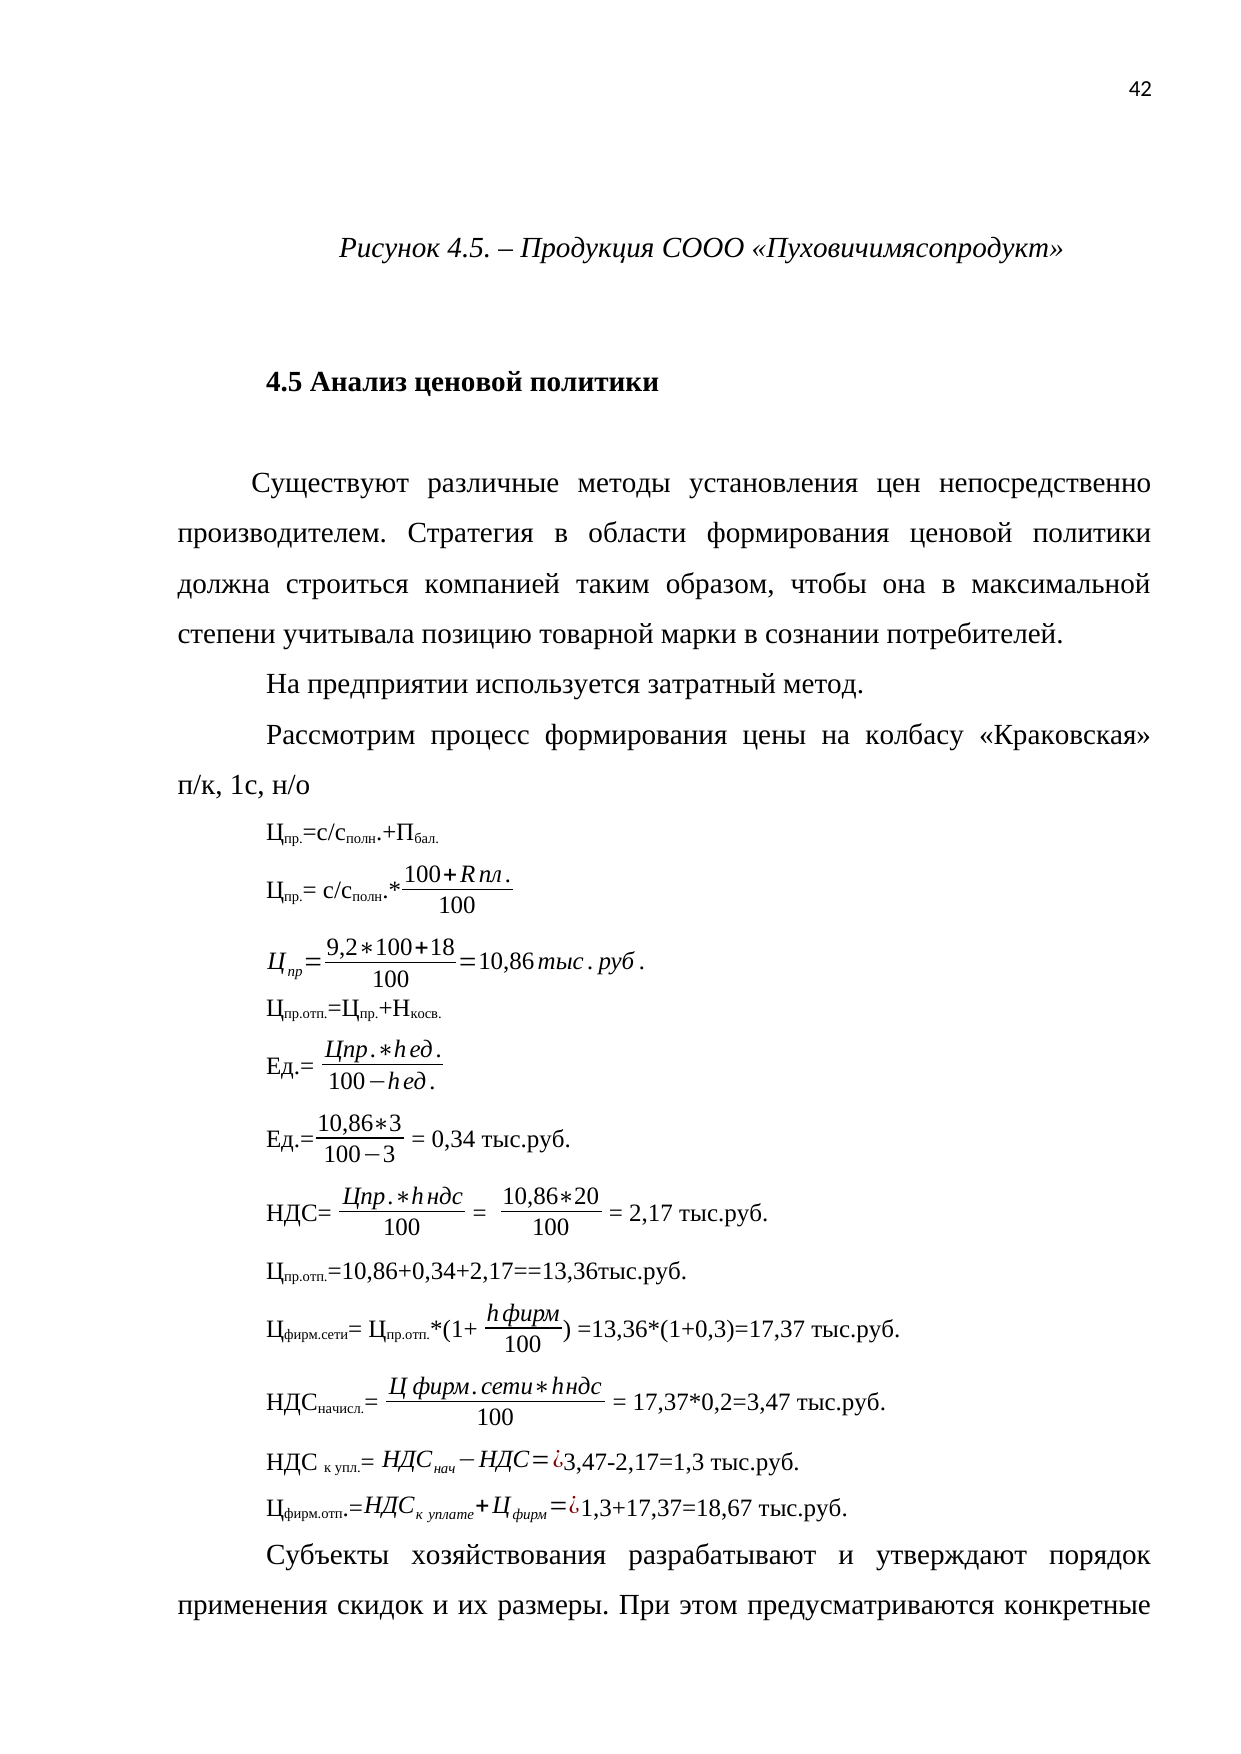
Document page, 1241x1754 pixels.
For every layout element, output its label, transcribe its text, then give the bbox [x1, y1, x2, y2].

text Цпр.отп.=10,86+0,34+2,17==13,36тыс.руб. [177, 1256, 1152, 1285]
text Цфирм.отп.=1,3+17,37=18,67 тыс.руб. [177, 1491, 1152, 1523]
text Цпр.=с/сполн.+Пбал. [177, 817, 1152, 846]
text Рассмотрим процесс формирования цены на колбасу «Краковская» п/к, 1с, н/о [177, 717, 1152, 801]
text 4.5 Анализ ценовой политики [177, 364, 1152, 398]
text Ед.= [177, 1036, 1152, 1095]
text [177, 1537, 1152, 1621]
text Цпр.отп.=Цпр.+Нкосв. [177, 993, 1152, 1022]
text Цпр.= с/сполн.* [177, 861, 1152, 919]
text Существуют различные методы установления цен непосредственно производителем. Стратегия в области формирования ценовой политики должна строиться компанией таким образом, чтобы она в максимальной степени учитывала позицию товарной марки в сознании потребителей. [177, 465, 1152, 650]
text Рисунок 4.5. – Продукция СООО «Пуховичимясопродукт» [177, 230, 1152, 264]
text Ед.= = 0,34 тыс.руб. [177, 1109, 1152, 1168]
text На предприятии используется затратный метод. [177, 666, 1152, 700]
text Цфирм.сети= Цпр.отп.*(1+ ) =13,36*(1+0,3)=17,37 тыс.руб. [177, 1299, 1152, 1358]
text НДСначисл.= = 17,37*0,2=3,47 тыс.руб. [177, 1372, 1152, 1431]
text НДС= = = 2,17 тыс.руб. [177, 1183, 1152, 1242]
text НДС к упл.= 3,47-2,17=1,3 тыс.руб. [177, 1446, 1152, 1477]
